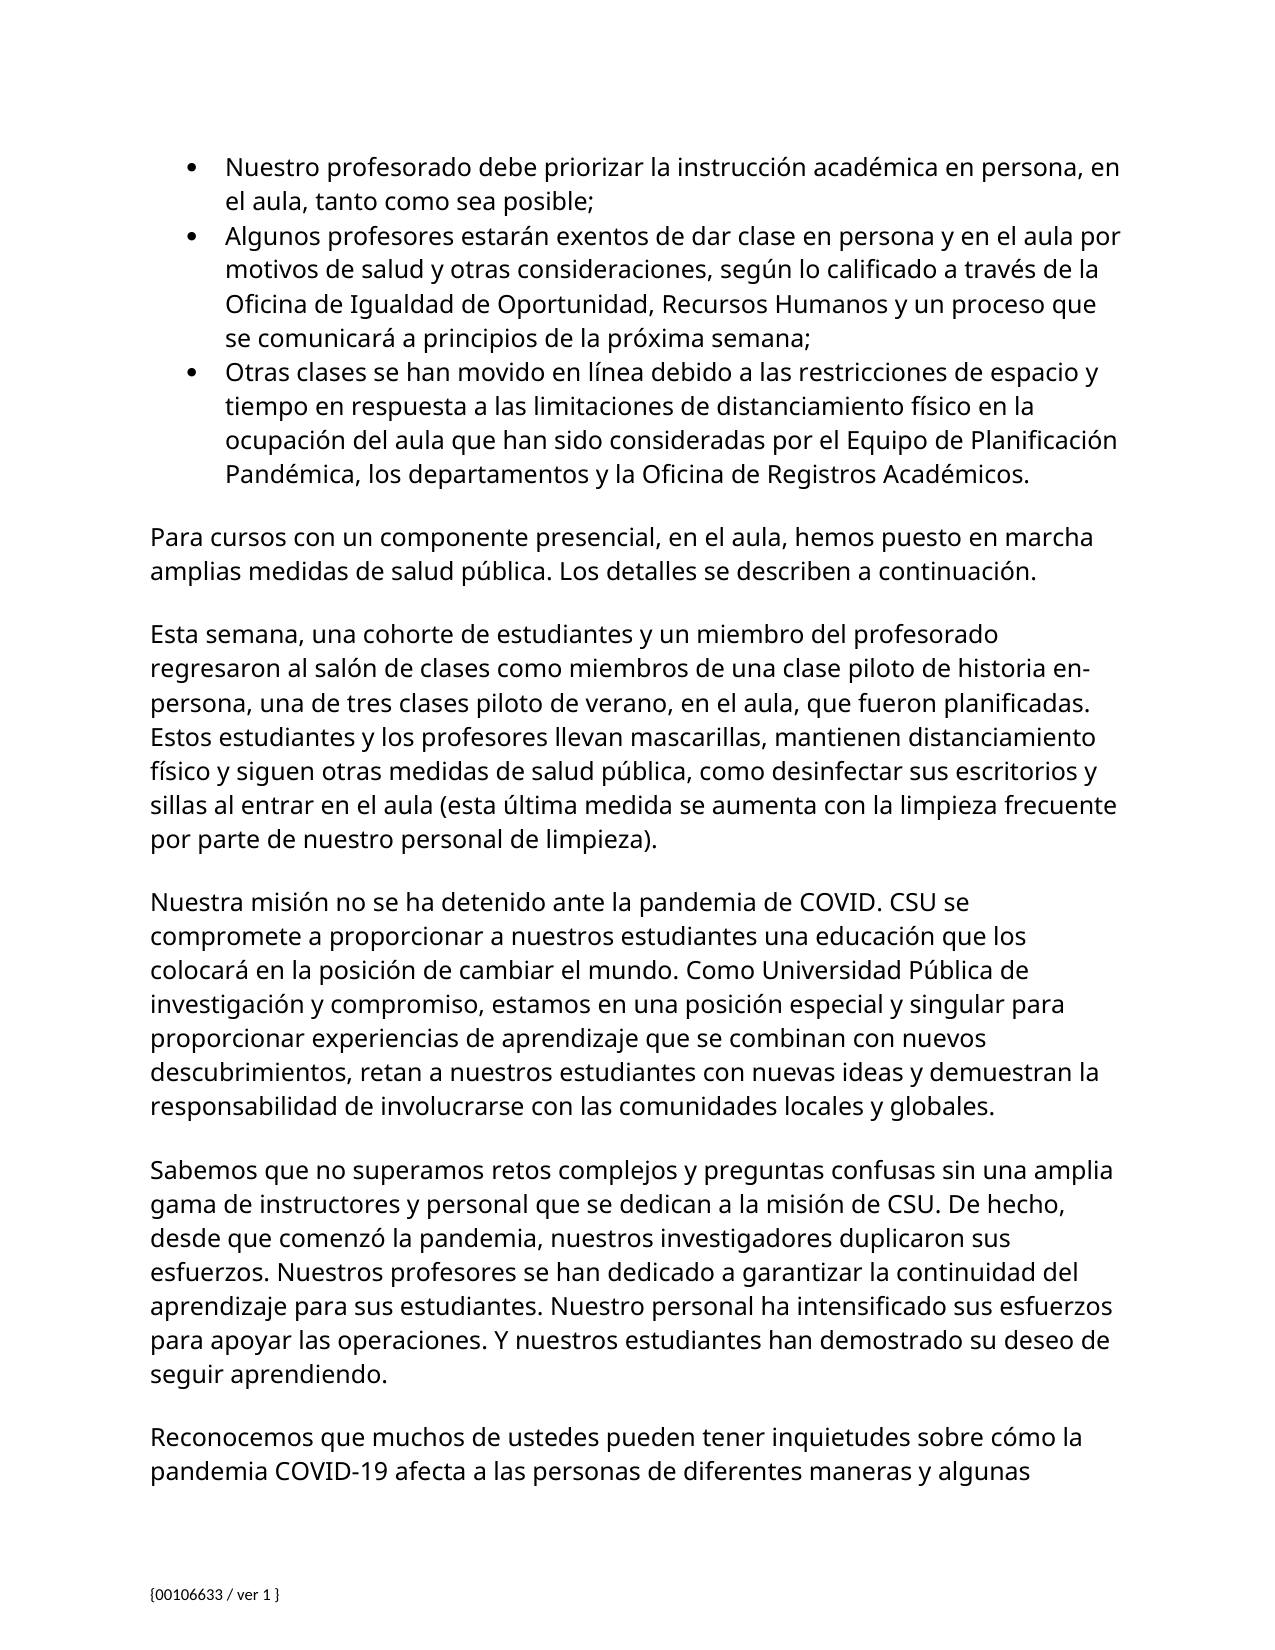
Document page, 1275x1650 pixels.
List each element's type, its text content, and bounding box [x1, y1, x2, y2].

text Nuestra misión no se ha detenido ante la pandemia de COVID. CSU se compromete a proporcionar a nuestros estudiantes una educación que los colocará en la posición de cambiar el mundo. Como Universidad Pública de investigación y compromiso, estamos en una posición especial y singular para proporcionar experiencias de aprendizaje que se combinan con nuevos descubrimientos, retan a nuestros estudiantes con nuevas ideas y demuestran la responsabilidad de involucrarse con las comunidades locales y globales. [150, 885, 1125, 1123]
list Nuestro profesorado debe priorizar la instrucción académica en persona, en el aula, tanto como sea posible; [187, 150, 1125, 218]
text Sabemos que no superamos retos complejos y preguntas confusas sin una amplia gama de instructores y personal que se dedican a la misión de CSU. De hecho, desde que comenzó la pandemia, nuestros investigadores duplicaron sus esfuerzos. Nuestros profesores se han dedicado a garantizar la continuidad del aprendizaje para sus estudiantes. Nuestro personal ha intensificado sus esfuerzos para apoyar las operaciones. Y nuestros estudiantes han demostrado su deseo de seguir aprendiendo. [150, 1152, 1125, 1391]
list Algunos profesores estarán exentos de dar clase en persona y en el aula por motivos de salud y otras consideraciones, según lo calificado a través de la Oficina de Igualdad de Oportunidad, Recursos Humanos y un proceso que se comunicará a principios de la próxima semana; [187, 218, 1125, 354]
text Para cursos con un componente presencial, en el aula, hemos puesto en marcha amplias medidas de salud pública. Los detalles se describen a continuación. [150, 520, 1125, 588]
list Otras clases se han movido en línea debido a las restricciones de espacio y tiempo en respuesta a las limitaciones de distanciamiento físico en la ocupación del aula que han sido consideradas por el Equipo de Planificación Pandémica, los departamentos y la Oficina de Registros Académicos. [187, 354, 1125, 491]
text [150, 1420, 1125, 1488]
text Esta semana, una cohorte de estudiantes y un miembro del profesorado regresaron al salón de clases como miembros de una clase piloto de historia en-persona, una de tres clases piloto de verano, en el aula, que fueron planificadas. Estos estudiantes y los profesores llevan mascarillas, mantienen distanciamiento físico y siguen otras medidas de salud pública, como desinfectar sus escritorios y sillas al entrar en el aula (esta última medida se aumenta con la limpieza frecuente por parte de nuestro personal de limpieza). [150, 617, 1125, 856]
